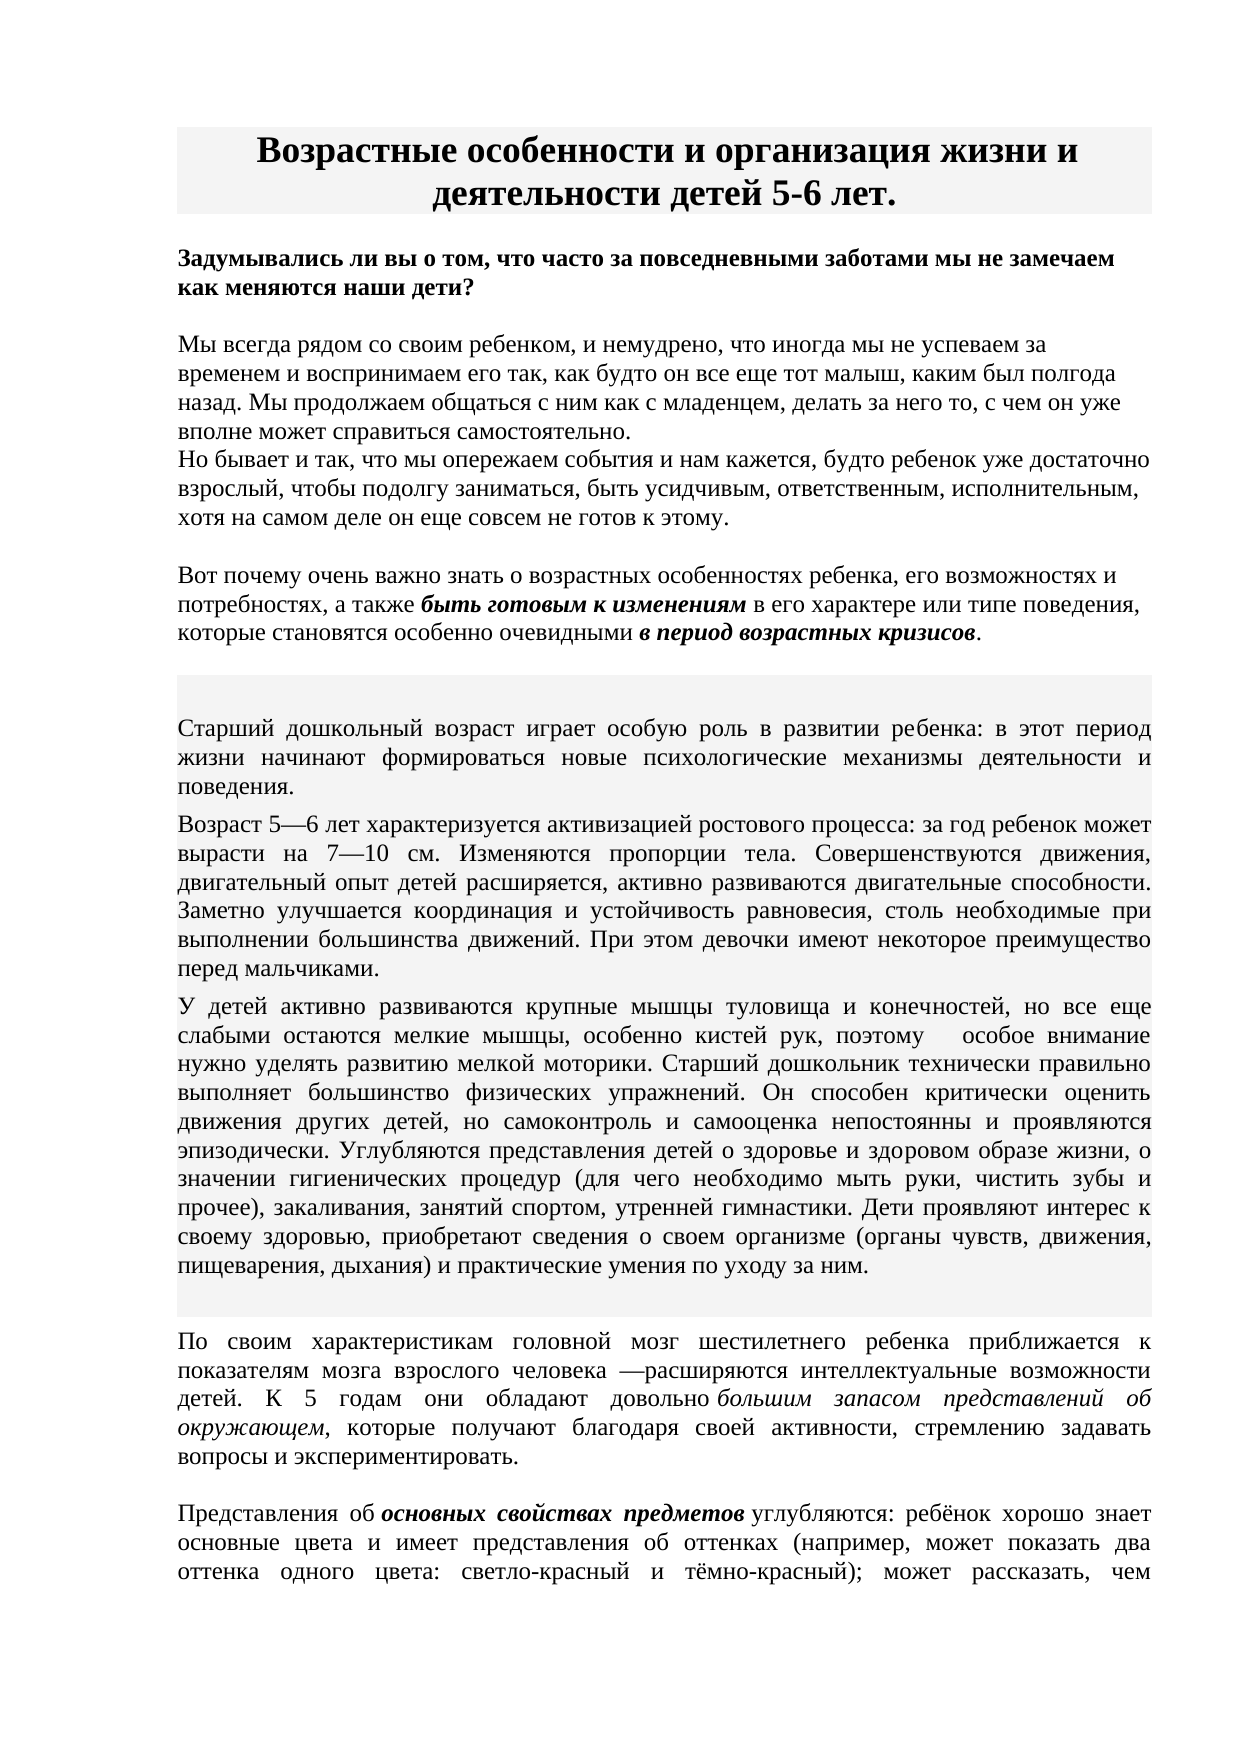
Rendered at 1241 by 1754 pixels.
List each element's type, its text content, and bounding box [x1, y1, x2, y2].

text Возраст 5—6 лет характеризуется активизацией ростового процесса: за год ребенок может вырасти на 7—10 см. Изменяются пропорции тела. Совершенствуются движения, двигательный опыт детей расширяется, активно развиваются двигательные способности. Заметно улучшается координация и устойчивость равновесия, столь необходимые при выполнении большинства движений. При этом девочки имеют некоторое преимущество перед мальчиками. [177, 809, 1152, 982]
text Задумывались ли вы о том, что часто за повседневными заботами мы не замечаем как меняются наши дети? [177, 243, 1152, 300]
text По своим характеристикам головной мозг шестилетнего ребенка приближается к показателям мозга взрослого человека —расширяются интеллектуальные возможности детей. К 5 годам они обладают довольно большим запасом представлений об окружающем, которые получают благодаря своей активности, стремлению задавать вопросы и экспериментировать. [177, 1326, 1152, 1470]
table_header Мы всегда рядом со своим ребенком, и немудрено, что иногда мы не успеваем за временем и воспринимаем его так, как будто он все еще тот малыш, каким был полгода назад. Мы продолжаем общаться с ним как с младенцем, делать за него то, с чем он уже вполне может справиться самостоятельно. [178, 330, 1152, 444]
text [177, 1498, 1152, 1585]
table_cell Но бывает и так, что мы опережаем события и нам кажется, будто ребенок уже достаточно взрослый, чтобы подолгу заниматься, быть усидчивым, ответственным, исполнительным, хотя на самом деле он еще совсем не готов к этому. [178, 445, 1152, 531]
text Вот почему очень важно знать о возрастных особенностях ребенка, его возможностях и потребностях, а также быть готовым к изменениям в его характере или типе поведения, которые становятся особенно очевидными в период возрастных кризисов. [177, 560, 1152, 646]
text Старший дошкольный возраст играет особую роль в развитии ребенка: в этот период жизни начинают формироваться новые психологические механизмы деятельности и поведения. [177, 713, 1152, 800]
text У детей активно развиваются крупные мышцы туловища и конечностей, но все еще слабыми остаются мелкие мышцы, особенно кистей рук, поэтому особое внимание нужно уделять развитию мелкой моторики. Старший дошкольник технически правильно выполняет большинство физических упражнений. Он способен критически оценить движения других детей, но самоконтроль и самооценка непостоянны и проявляются эпизодически. Углубляются представления детей о здоровье и здоровом образе жизни, о значении гигиенических процедур (для чего необходимо мыть руки, чистить зубы и прочее), закаливания, занятий спортом, утренней гимнастики. Дети проявляют интерес к своему здоровью, приобретают сведения о своем организме (органы чувств, движения, пищеварения, дыхания) и практические умения по уходу за ним. [177, 991, 1152, 1278]
text Возрастные особенности и организация жизни и деятельности детей 5-6 лет. [177, 127, 1152, 214]
